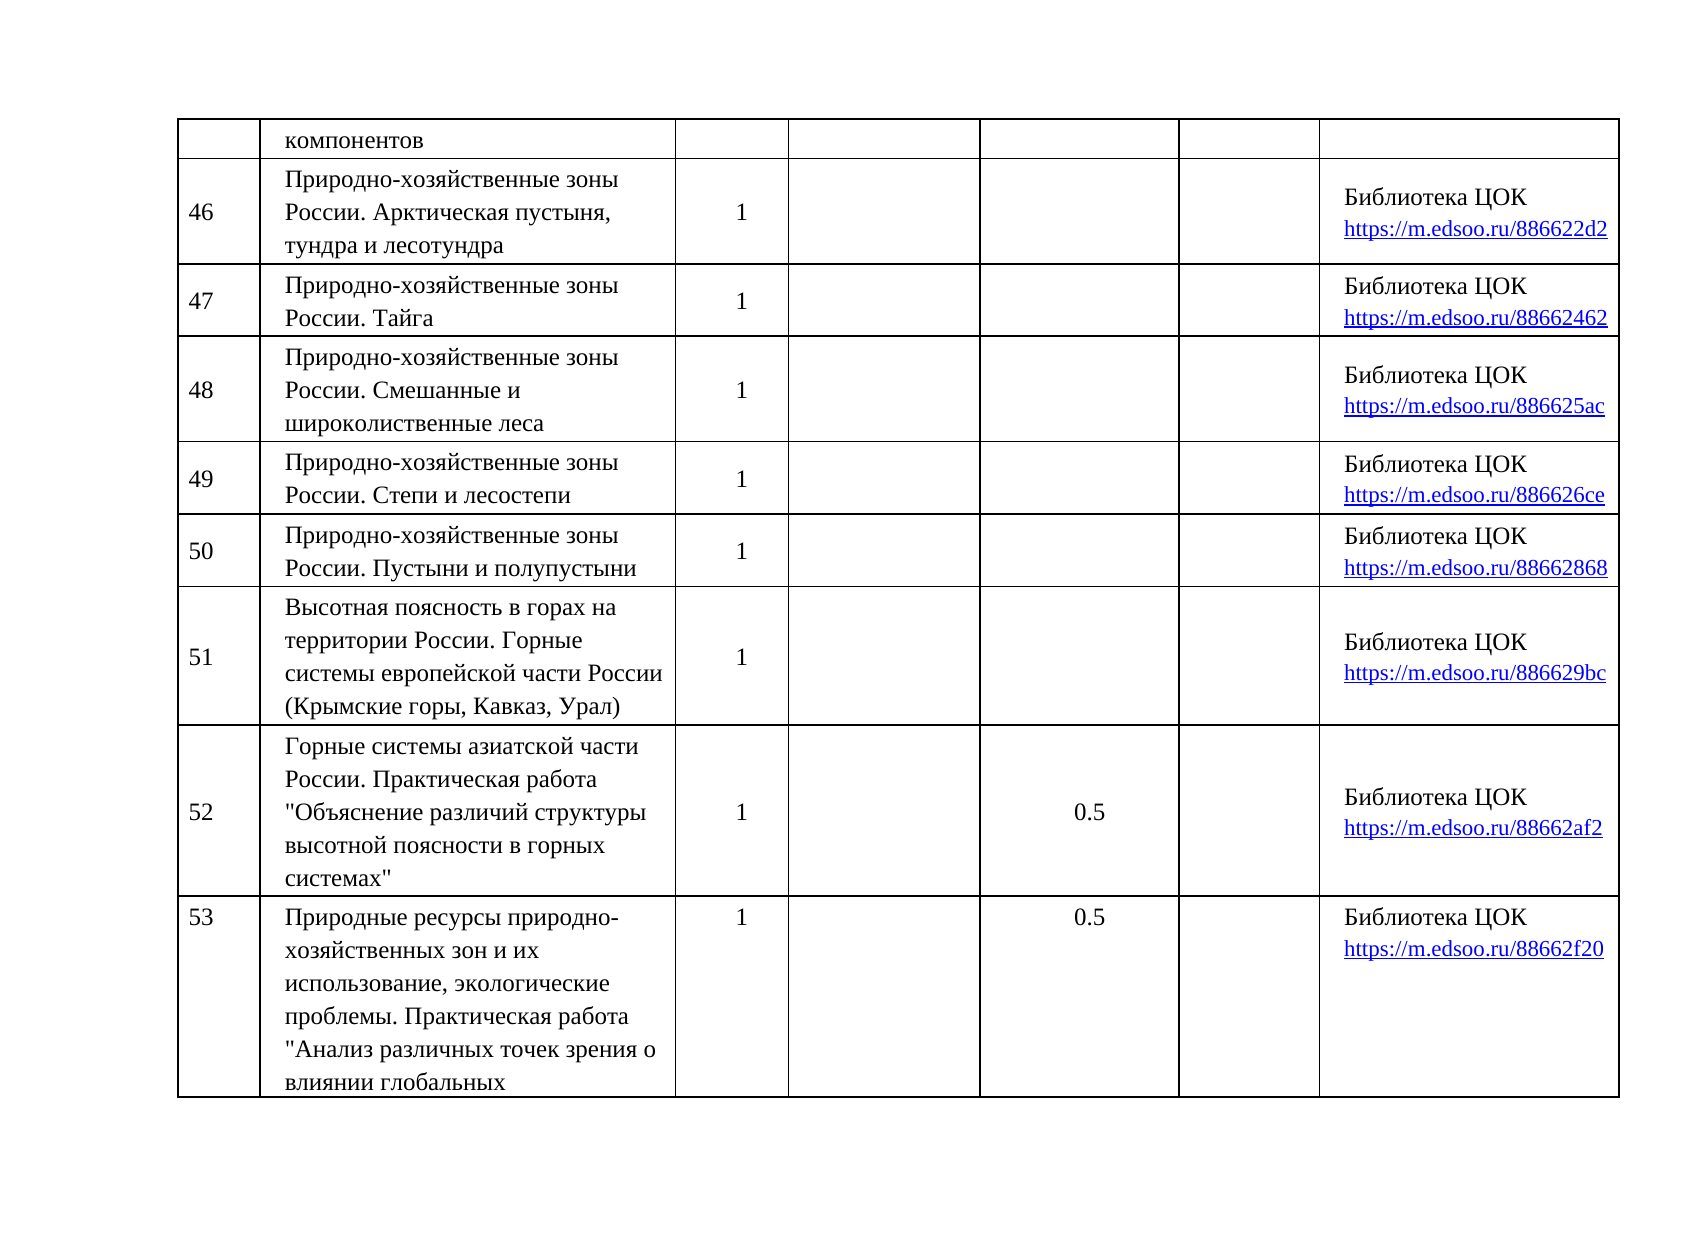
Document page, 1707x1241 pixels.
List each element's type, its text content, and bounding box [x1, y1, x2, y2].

table_cell [789, 265, 979, 335]
table_cell Высотная поясность в горах на территории России. Горные системы европейской части России (Крымские горы, Кавказ, Урал) [261, 587, 675, 724]
table_cell 1 [676, 726, 788, 895]
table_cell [1320, 897, 1618, 1096]
table_cell [1180, 337, 1319, 441]
table_cell Природно-хозяйственные зоны России. Тайга [261, 265, 675, 335]
table_cell [981, 265, 1178, 335]
table_cell 53 [179, 897, 259, 1096]
table_cell [789, 515, 979, 586]
table_cell [981, 587, 1178, 724]
table_cell [981, 159, 1178, 263]
table_cell [789, 120, 979, 157]
table_cell [1180, 515, 1319, 586]
table_cell Библиотека ЦОК https://m.edsoo.ru/88662462 [1320, 265, 1618, 335]
table_cell 1 [676, 897, 788, 1096]
table_cell Природно-хозяйственные зоны России. Пустыни и полупустыни [261, 515, 675, 586]
table_cell [1180, 897, 1319, 1096]
table_cell [789, 587, 979, 724]
table_cell Библиотека ЦОК https://m.edsoo.ru/886625ac [1320, 337, 1618, 441]
table_cell [1180, 587, 1319, 724]
table_cell [981, 120, 1178, 157]
table_cell 50 [179, 515, 259, 586]
table_cell Библиотека ЦОК https://m.edsoo.ru/886629bc [1320, 587, 1618, 724]
table_cell 1 [676, 159, 788, 263]
table_cell 47 [179, 265, 259, 335]
table_cell 46 [179, 159, 259, 263]
table_cell 1 [676, 120, 788, 157]
table_cell Библиотека ЦОК https://m.edsoo.ru/886622d2 [1320, 159, 1618, 263]
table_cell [261, 120, 675, 157]
table_cell Горные системы азиатской части России. Практическая работа "Объяснение различий структуры высотной поясности в горных системах" [261, 726, 675, 895]
table_cell Библиотека ЦОК https://m.edsoo.ru/88662868 [1320, 515, 1618, 586]
table_cell [981, 442, 1178, 513]
table_cell 45 [179, 120, 259, 157]
table_cell [789, 726, 979, 895]
table_cell Природно-хозяйственные зоны России. Степи и лесостепи [261, 442, 675, 513]
table_cell [981, 515, 1178, 586]
table_cell 49 [179, 442, 259, 513]
table_cell [789, 159, 979, 263]
table_cell [1180, 265, 1319, 335]
table_cell 52 [179, 726, 259, 895]
table_cell [1180, 726, 1319, 895]
table_cell 0.5 [981, 726, 1178, 895]
table_cell 1 [676, 587, 788, 724]
table_cell [981, 337, 1178, 441]
table_cell Природно-хозяйственные зоны России. Арктическая пустыня, тундра и лесотундра [261, 159, 675, 263]
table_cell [1320, 120, 1618, 157]
table_cell Библиотека ЦОК https://m.edsoo.ru/886626ce [1320, 442, 1618, 513]
table_cell [789, 442, 979, 513]
table_cell Библиотека ЦОК https://m.edsoo.ru/88662af2 [1320, 726, 1618, 895]
table_cell 0.5 [981, 897, 1178, 1096]
table_cell 48 [179, 337, 259, 441]
table_cell [1180, 442, 1319, 513]
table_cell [261, 897, 675, 1096]
table_cell [789, 337, 979, 441]
table_cell [789, 897, 979, 1096]
table_cell Природно-хозяйственные зоны России. Смешанные и широколиственные леса [261, 337, 675, 441]
table_cell 51 [179, 587, 259, 724]
table_cell 1 [676, 442, 788, 513]
table_cell 1 [676, 337, 788, 441]
table_cell 1 [676, 515, 788, 586]
table_cell [1180, 159, 1319, 263]
table_cell 1 [676, 265, 788, 335]
table_cell [1180, 120, 1319, 157]
